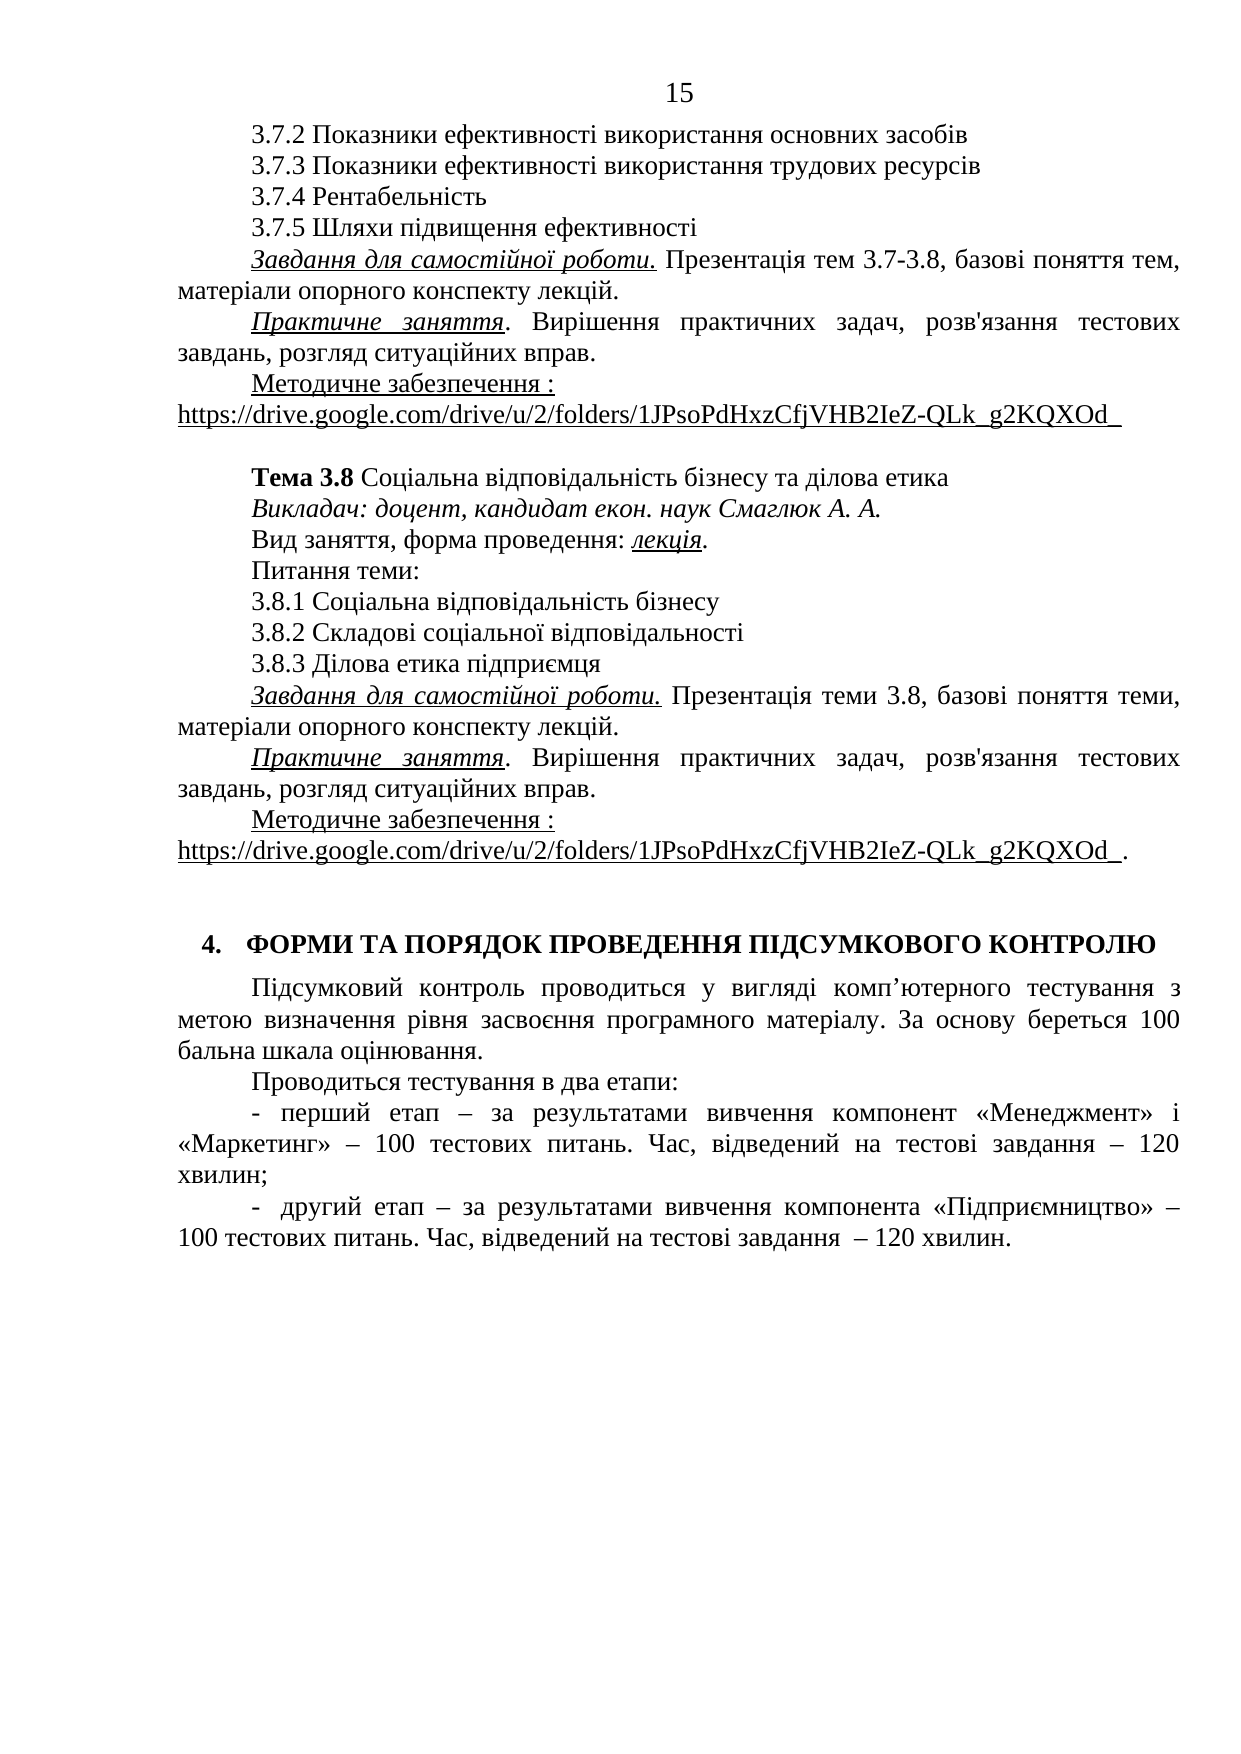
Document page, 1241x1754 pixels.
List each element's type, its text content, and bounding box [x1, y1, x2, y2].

text Методичне забезпечення : [177, 803, 1181, 834]
list ФОРМИ ТА ПОРЯДОК ПРОВЕДЕННЯ ПІДСУМКОВОГО КОНТРОЛЮ [177, 928, 1181, 959]
text Методичне забезпечення : [177, 367, 1181, 398]
text Питання теми: [177, 554, 1181, 585]
text Завдання для самостійної роботи. Презентація тем 3.7-3.8, базові поняття тем, матеріали опорного конспекту лекцій. [177, 243, 1181, 305]
text 3.7.5 Шляхи підвищення ефективності [177, 212, 1181, 243]
text https://drive.google.com/drive/u/2/folders/1JPsoPdHxzCfjVHB2IeZ-QLk_g2KQXOd_. [177, 834, 1181, 866]
text Тема 3.8 Соціальна відповідальність бізнесу та ділова етика [177, 461, 1181, 492]
text 3.7.3 Показники ефективності використання трудових ресурсів [177, 149, 1181, 180]
text Практичне заняття. Вирішення практичних задач, розв'язання тестових завдань, розгляд ситуаційних вправ. [177, 305, 1181, 367]
list другий етап – за результатами вивчення компонента «Підприємництво» – 100 тестових питань. Час, відведений на тестові завдання – 120 хвилин. [177, 1189, 1181, 1252]
text Підсумковий контроль проводиться у вигляді комп’ютерного тестування з метою визначення рівня засвоєння програмного матеріалу. За основу береться 100 бальна шкала оцінювання. [177, 972, 1181, 1065]
text 3.8.2 Складові соціальної відповідальності [177, 616, 1181, 648]
text 3.7.2 Показники ефективності використання основних засобів [177, 118, 1181, 149]
text Практичне заняття. Вирішення практичних задач, розв'язання тестових завдань, розгляд ситуаційних вправ. [177, 741, 1181, 803]
text 3.8.3 Ділова етика підприємця [177, 648, 1181, 679]
text Викладач: доцент, кандидат екон. наук Смаглюк А. А. [177, 492, 1181, 523]
text Завдання для самостійної роботи. Презентація теми 3.8, базові поняття теми, матеріали опорного конспекту лекцій. [177, 679, 1181, 741]
list перший етап – за результатами вивчення компонент «Менеджмент» і «Маркетинг» – 100 тестових питань. Час, відведений на тестові завдання – 120 хвилин; [177, 1096, 1181, 1189]
text Вид заняття, форма проведення: лекція. [177, 523, 1181, 554]
text https://drive.google.com/drive/u/2/folders/1JPsoPdHxzCfjVHB2IeZ-QLk_g2KQXOd_ [177, 398, 1181, 429]
text Проводиться тестування в два етапи: [177, 1065, 1181, 1096]
text 3.8.1 Соціальна відповідальність бізнесу [177, 585, 1181, 616]
text 3.7.4 Рентабельність [177, 180, 1181, 212]
